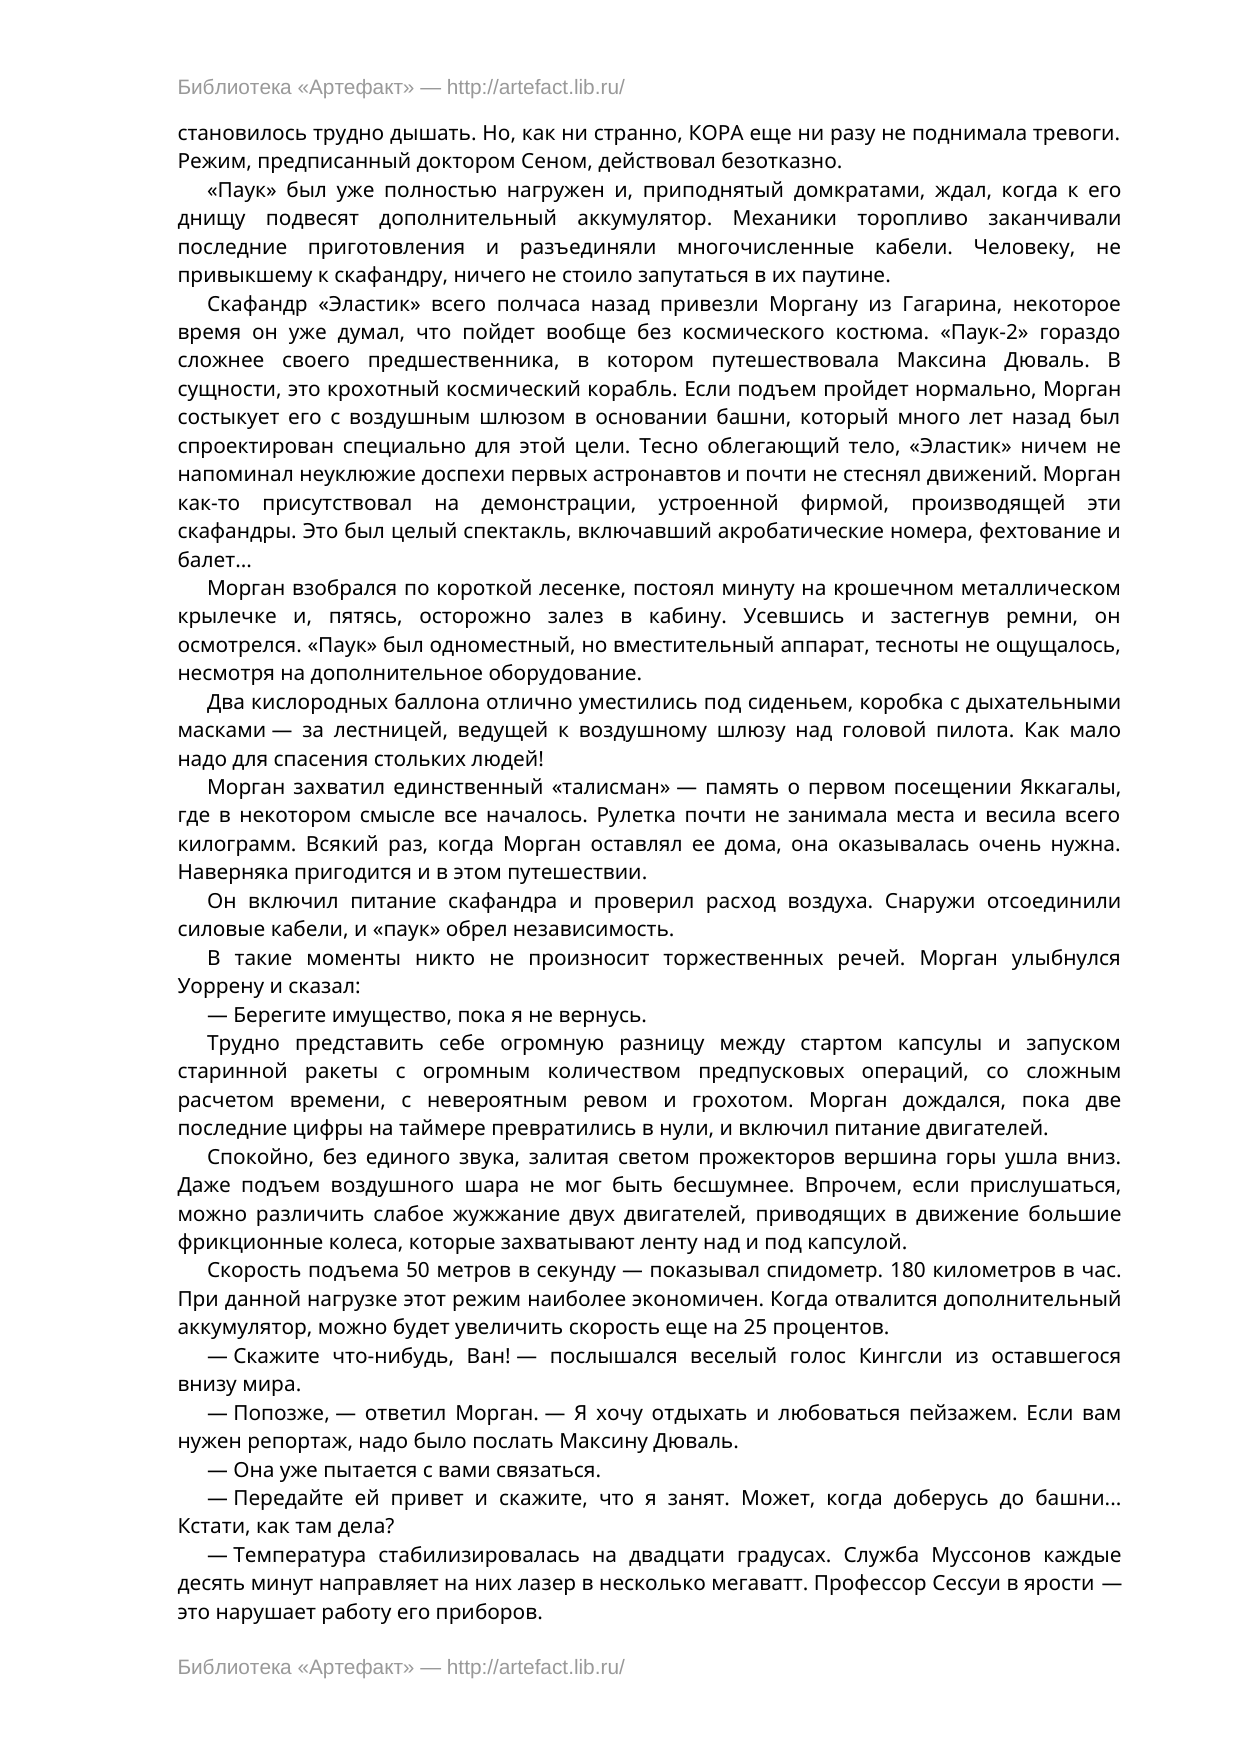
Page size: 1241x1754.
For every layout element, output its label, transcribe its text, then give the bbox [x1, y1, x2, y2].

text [177, 118, 1122, 175]
text Он включил питание скафандра и проверил расход воздуха. Снаружи отсоединили силовые кабели, и «паук» обрел независимость. [177, 886, 1122, 943]
text Скафандр «Эластик» всего полчаса назад привезли Моргану из Гагарина, некоторое время он уже думал, что пойдет вообще без космического костюма. «Паук-2» гораздо сложнее своего предшественника, в котором путешествовала Максина Дюваль. В сущности, это крохотный космический корабль. Если подъем пройдет нормально, Морган состыкует его с воздушным шлюзом в основании башни, который много лет назад был спроектирован специально для этой цели. Тесно облегающий тело, «Эластик» ничем не напоминал неуклюжие доспехи первых астронавтов и почти не стеснял движений. Морган как-то присутствовал на демонстрации, устроенной фирмой, производящей эти скафандры. Это был целый спектакль, включавший акробатические номера, фехтование и балет... [177, 289, 1122, 573]
text — Передайте ей привет и скажите, что я занят. Может, когда доберусь до башни... Кстати, как там дела? [177, 1483, 1122, 1540]
text Спокойно, без единого звука, залитая светом прожекторов вершина горы ушла вниз. Даже подъем воздушного шара не мог быть бесшумнее. Впрочем, если прислушаться, можно различить слабое жужжание двух двигателей, приводящих в движение большие фрикционные колеса, которые захватывают ленту над и под капсулой. [177, 1142, 1122, 1256]
text — Скажите что-нибудь, Ван! — послышался веселый голос Кингсли из оставшегося внизу мира. [177, 1341, 1122, 1398]
text Скорость подъема 50 метров в секунду — показывал спидометр. 180 километров в час. При данной нагрузке этот режим наиболее экономичен. Когда отвалится дополнительный аккумулятор, можно будет увеличить скорость еще на 25 процентов. [177, 1256, 1122, 1341]
text — Она уже пытается с вами связаться. [177, 1455, 1122, 1483]
text — Попозже, — ответил Морган. — Я хочу отдыхать и любоваться пейзажем. Если вам нужен репортаж, надо было послать Максину Дюваль. [177, 1398, 1122, 1455]
text «Паук» был уже полностью нагружен и, приподнятый домкратами, ждал, когда к его днищу подвесят дополнительный аккумулятор. Механики торопливо заканчивали последние приготовления и разъединяли многочисленные кабели. Человеку, не привыкшему к скафандру, ничего не стоило запутаться в их паутине. [177, 175, 1122, 289]
text — Температура стабилизировалась на двадцати градусах. Служба Муссонов каждые десять минут направляет на них лазер в несколько мегаватт. Профессор Сессуи в ярости — это нарушает работу его приборов. [177, 1540, 1122, 1625]
text Трудно представить себе огромную разницу между стартом капсулы и запуском старинной ракеты с огромным количеством предпусковых операций, со сложным расчетом времени, с невероятным ревом и грохотом. Морган дождался, пока две последние цифры на таймере превратились в нули, и включил питание двигателей. [177, 1028, 1122, 1142]
text Морган взобрался по короткой лесенке, постоял минуту на крошечном металлическом крылечке и, пятясь, осторожно залез в кабину. Усевшись и застегнув ремни, он осмотрелся. «Паук» был одноместный, но вместительный аппарат, тесноты не ощущалось, несмотря на дополнительное оборудование. [177, 573, 1122, 687]
text Морган захватил единственный «талисман» — память о первом посещении Яккагалы, где в некотором смысле все началось. Рулетка почти не занимала места и весила всего килограмм. Всякий раз, когда Морган оставлял ее дома, она оказывалась очень нужна. Наверняка пригодится и в этом путешествии. [177, 772, 1122, 886]
text — Берегите имущество, пока я не вернусь. [177, 1000, 1122, 1028]
text В такие моменты никто не произносит торжественных речей. Морган улыбнулся Уоррену и сказал: [177, 943, 1122, 1000]
text Два кислородных баллона отлично уместились под сиденьем, коробка с дыхательными масками — за лестницей, ведущей к воздушному шлюзу над головой пилота. Как мало надо для спасения стольких людей! [177, 687, 1122, 772]
